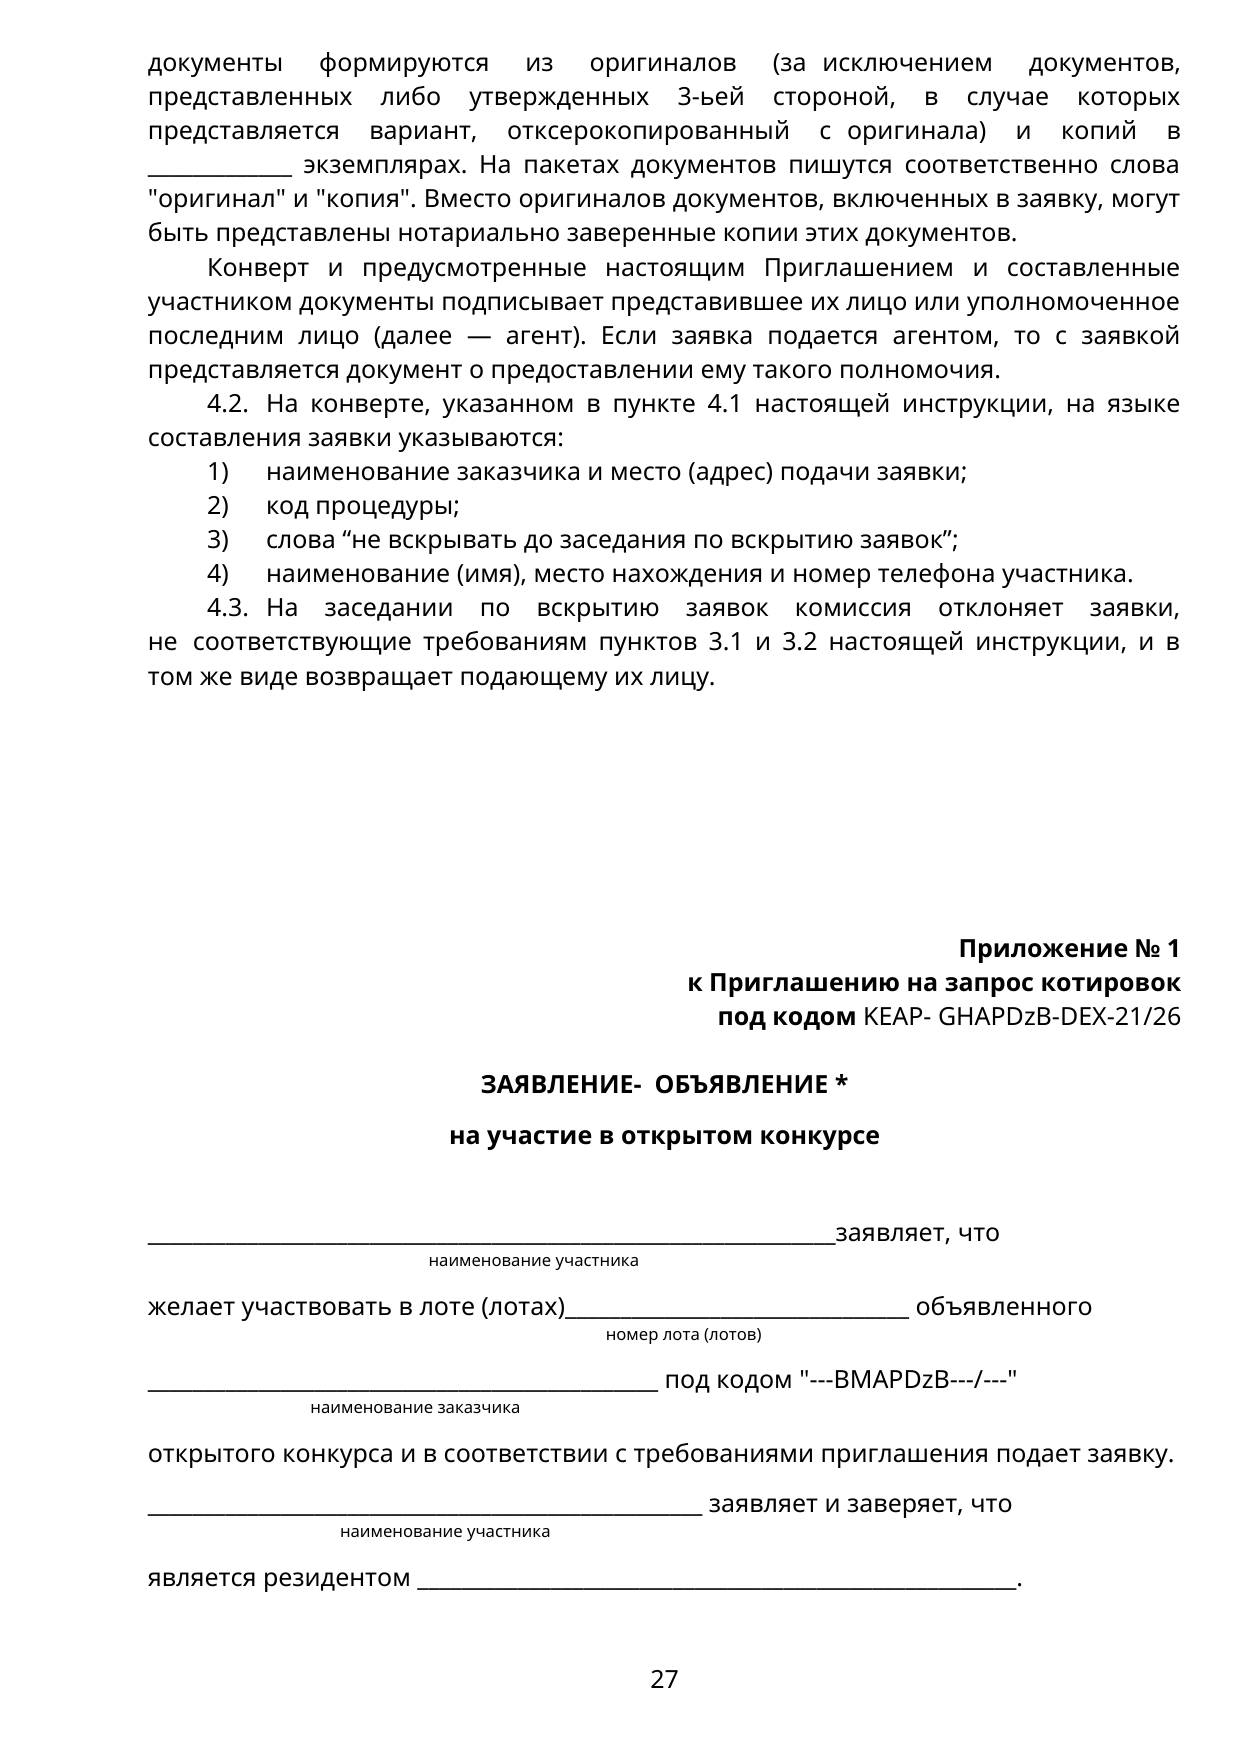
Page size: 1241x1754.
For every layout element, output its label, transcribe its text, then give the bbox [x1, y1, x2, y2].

text наименование участника [428, 1249, 1181, 1272]
text Приложение № 1 [148, 931, 1181, 965]
text ______________________________________________ под кодом "---BMAPDzB---/---" [148, 1362, 1181, 1396]
text 4.3. На заседании по вскрытию заявок комиссия отклоняет заявки, не соответствующие требованиям пунктов 3.1 и 3.2 настоящей инструкции, и в том же виде возвращает подающему их лицу. [148, 590, 1181, 692]
text 1) наименование заказчика и место (адрес) подачи заявки; [148, 453, 1181, 488]
text ЗАЯВЛЕНИЕ- ОБЪЯВЛЕНИЕ * [148, 1067, 1181, 1101]
text Конверт и предусмотренные настоящим Приглашением и составленные участником документы подписывает представившее их лицо или уполномоченное последним лицо (далее — агент). Если заявка подается агентом, то с заявкой представляется документ о предоставлении ему такого полномочия. [148, 249, 1181, 385]
text номер лота (лотов) [606, 1322, 1181, 1345]
text к Приглашению на запрос котировок под кодом KEAP- GHAPDzB-DEX-21/26 [148, 965, 1181, 1033]
text является резидентом ______________________________________________________. [148, 1559, 1181, 1593]
text желает участвовать в лоте (лотах)_______________________________ объявленного [148, 1288, 1181, 1322]
text открытого конкурса и в соответствии с требованиями приглашения подает заявку. [148, 1435, 1181, 1469]
text наименование заказчика [310, 1396, 1181, 1418]
text ______________________________________________________________заявляет, что [148, 1215, 1181, 1249]
text 4) наименование (имя), место нахождения и номер телефона участника. [148, 556, 1181, 590]
text __________________________________________________ заявляет и заверяет, что [148, 1486, 1181, 1520]
subtitle на участие в открытом конкурсе [148, 1118, 1181, 1152]
text наименование участника [340, 1520, 1181, 1543]
text 3) слова “не вскрывать до заседания по вскрытию заявок”; [148, 522, 1181, 556]
text 4.2. На конверте, указанном в пункте 4.1 настоящей инструкции, на языке составления заявки указываются: [148, 385, 1181, 453]
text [148, 44, 1181, 249]
text 2) код процедуры; [148, 488, 1181, 522]
